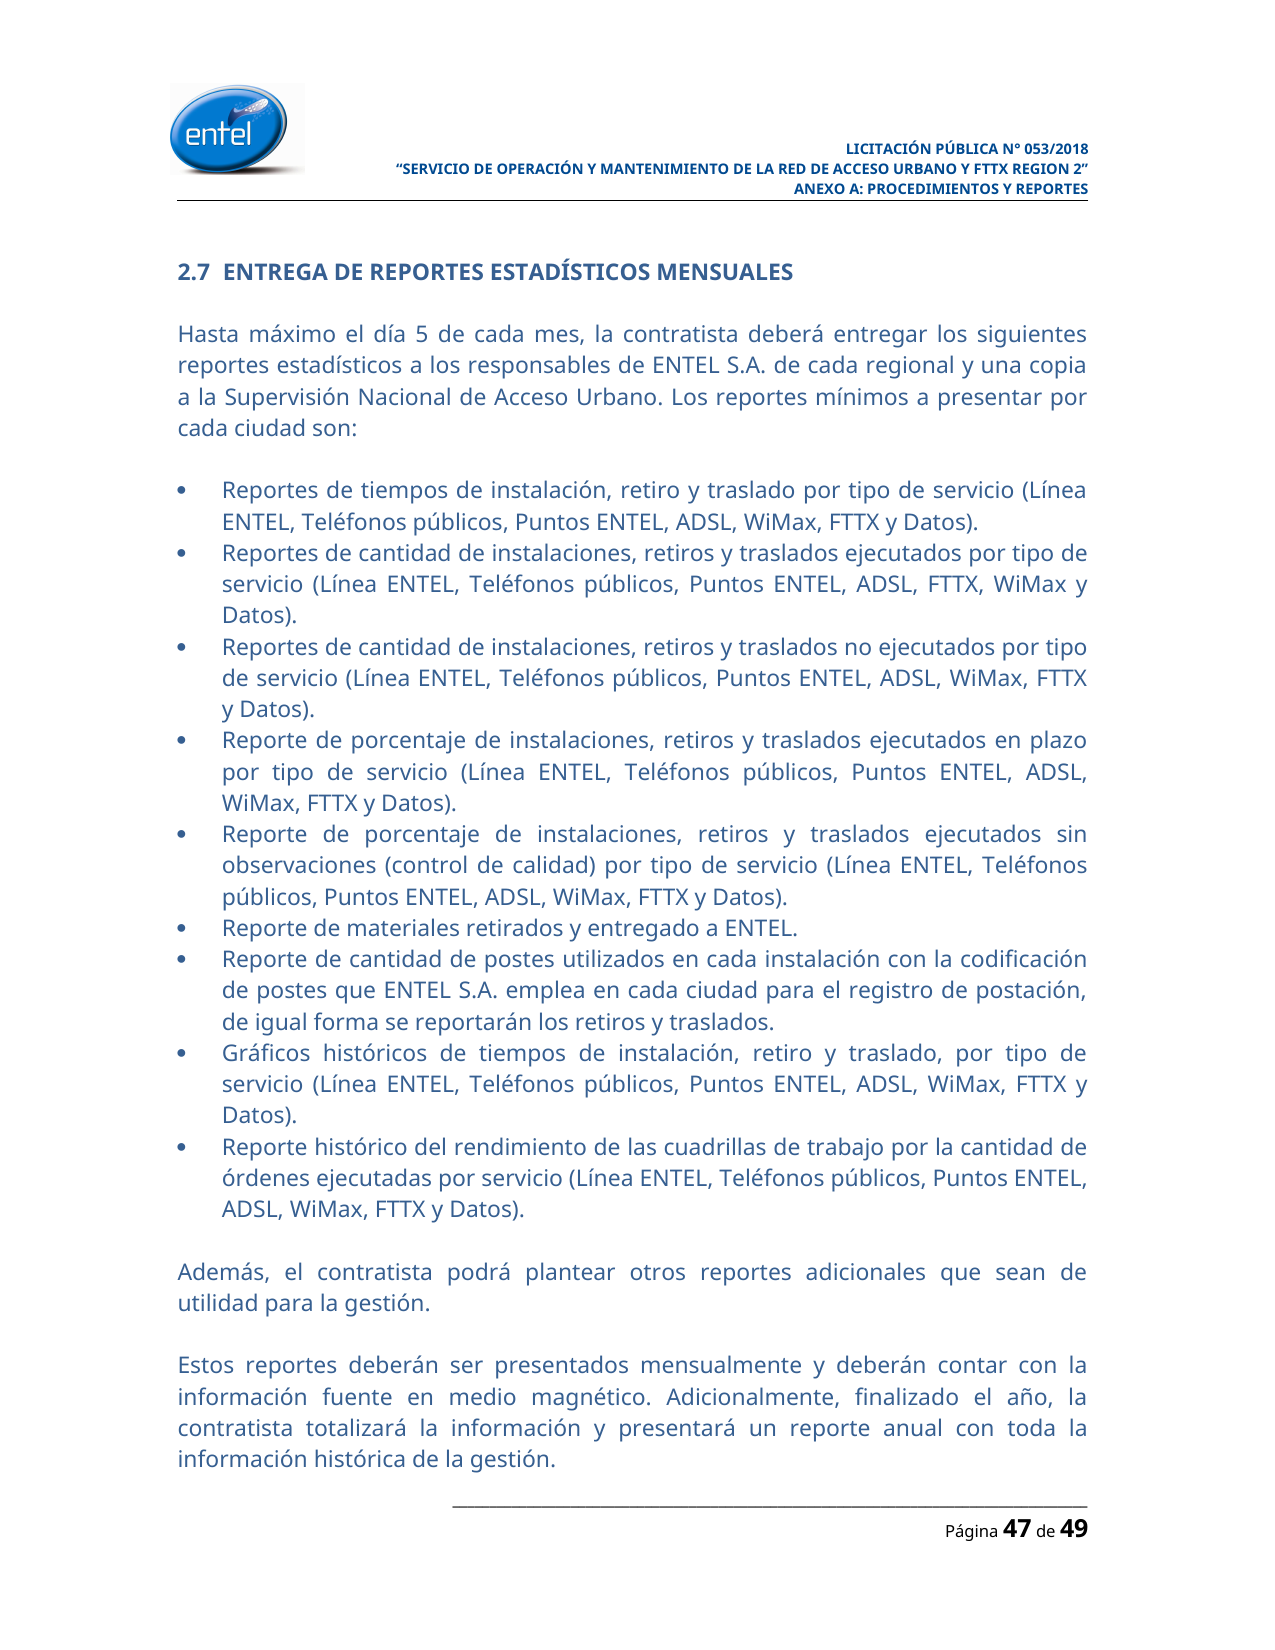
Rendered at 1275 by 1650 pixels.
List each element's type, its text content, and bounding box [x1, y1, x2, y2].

list Reporte de porcentaje de instalaciones, retiros y traslados ejecutados en plazo por tipo de servicio (Línea ENTEL, Teléfonos públicos, Puntos ENTEL, ADSL, WiMax, FTTX y Datos). [177, 724, 1088, 818]
list Reportes de cantidad de instalaciones, retiros y traslados ejecutados por tipo de servicio (Línea ENTEL, Teléfonos públicos, Puntos ENTEL, ADSL, FTTX, WiMax y Datos). [177, 537, 1088, 630]
list Reportes de cantidad de instalaciones, retiros y traslados no ejecutados por tipo de servicio (Línea ENTEL, Teléfonos públicos, Puntos ENTEL, ADSL, WiMax, FTTX y Datos). [177, 630, 1088, 724]
text Estos reportes deberán ser presentados mensualmente y deberán contar con la información fuente en medio magnético. Adicionalmente, finalizado el año, la contratista totalizará la información y presentará un reporte anual con toda la información histórica de la gestión. [177, 1349, 1088, 1474]
picture [169, 83, 305, 175]
text Hasta máximo el día 5 de cada mes, la contratista deberá entregar los siguientes reportes estadísticos a los responsables de ENTEL S.A. de cada regional y una copia a la Supervisión Nacional de Acceso Urbano. Los reportes mínimos a presentar por cada ciudad son: [177, 318, 1088, 443]
list Gráficos históricos de tiempos de instalación, retiro y traslado, por tipo de servicio (Línea ENTEL, Teléfonos públicos, Puntos ENTEL, ADSL, WiMax, FTTX y Datos). [177, 1037, 1088, 1130]
text Además, el contratista podrá plantear otros reportes adicionales que sean de utilidad para la gestión. [177, 1255, 1088, 1318]
list Reporte de porcentaje de instalaciones, retiros y traslados ejecutados sin observaciones (control de calidad) por tipo de servicio (Línea ENTEL, Teléfonos públicos, Puntos ENTEL, ADSL, WiMax, FTTX y Datos). [177, 818, 1088, 912]
list Reporte de materiales retirados y entregado a ENTEL. [177, 912, 1088, 943]
list Reportes de tiempos de instalación, retiro y traslado por tipo de servicio (Línea ENTEL, Teléfonos públicos, Puntos ENTEL, ADSL, WiMax, FTTX y Datos). [177, 474, 1088, 537]
subtitle ENTREGA DE REPORTES ESTADÍSTICOS MENSUALES [177, 255, 1088, 287]
list Reporte histórico del rendimiento de las cuadrillas de trabajo por la cantidad de órdenes ejecutadas por servicio (Línea ENTEL, Teléfonos públicos, Puntos ENTEL, ADSL, WiMax, FTTX y Datos). [177, 1130, 1088, 1224]
list Reporte de cantidad de postes utilizados en cada instalación con la codificación de postes que ENTEL S.A. emplea en cada ciudad para el registro de postación, de igual forma se reportarán los retiros y traslados. [177, 943, 1088, 1037]
